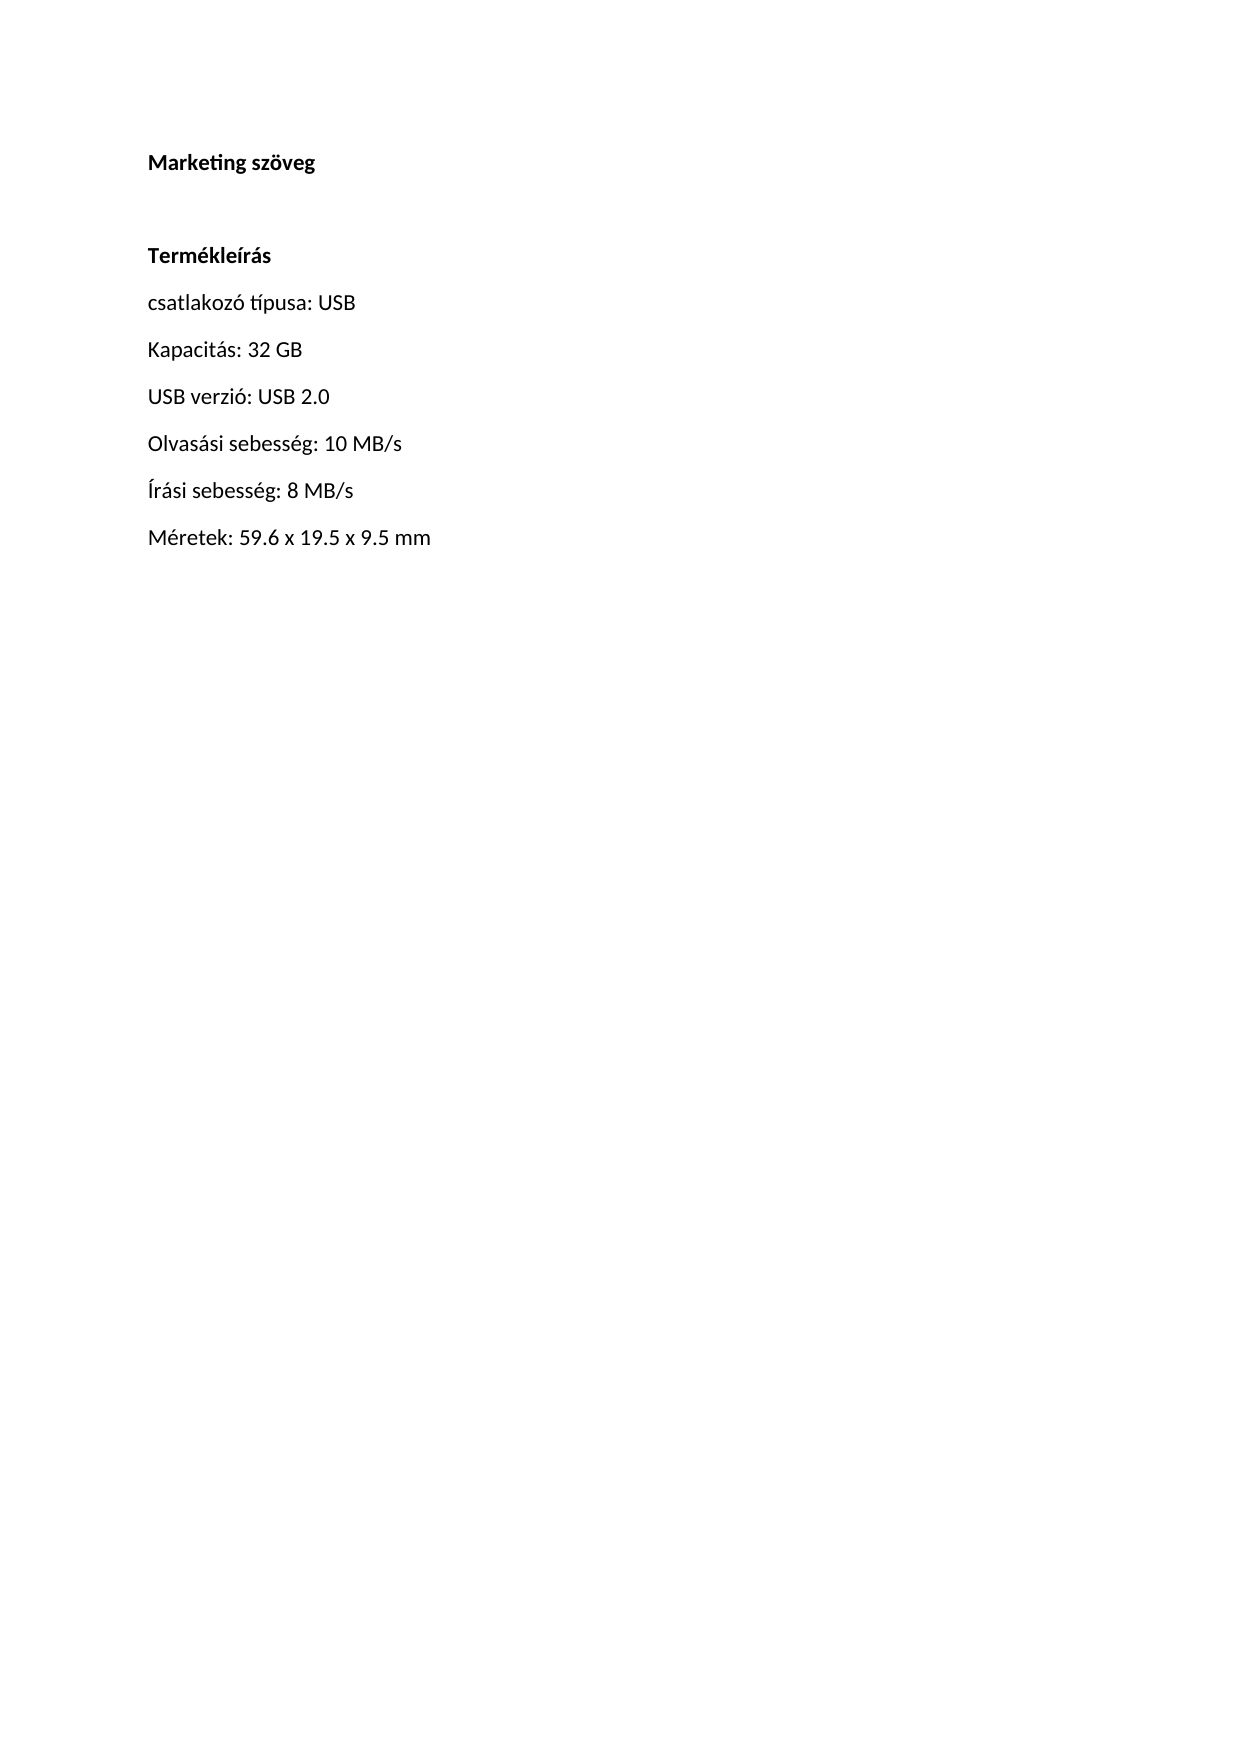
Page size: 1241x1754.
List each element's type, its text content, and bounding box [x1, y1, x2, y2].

text Olvasási sebesség: 10 MB/s [148, 429, 1093, 457]
text USB verzió: USB 2.0 [148, 382, 1093, 410]
text Termékleírás [148, 241, 1093, 269]
text Marketing szöveg [148, 148, 1093, 176]
text Méretek: 59.6 x 19.5 x 9.5 mm [148, 523, 1093, 551]
text csatlakozó típusa: USB [148, 288, 1093, 316]
text Írási sebesség: 8 MB/s [148, 476, 1093, 504]
text Kapacitás: 32 GB [148, 335, 1093, 363]
